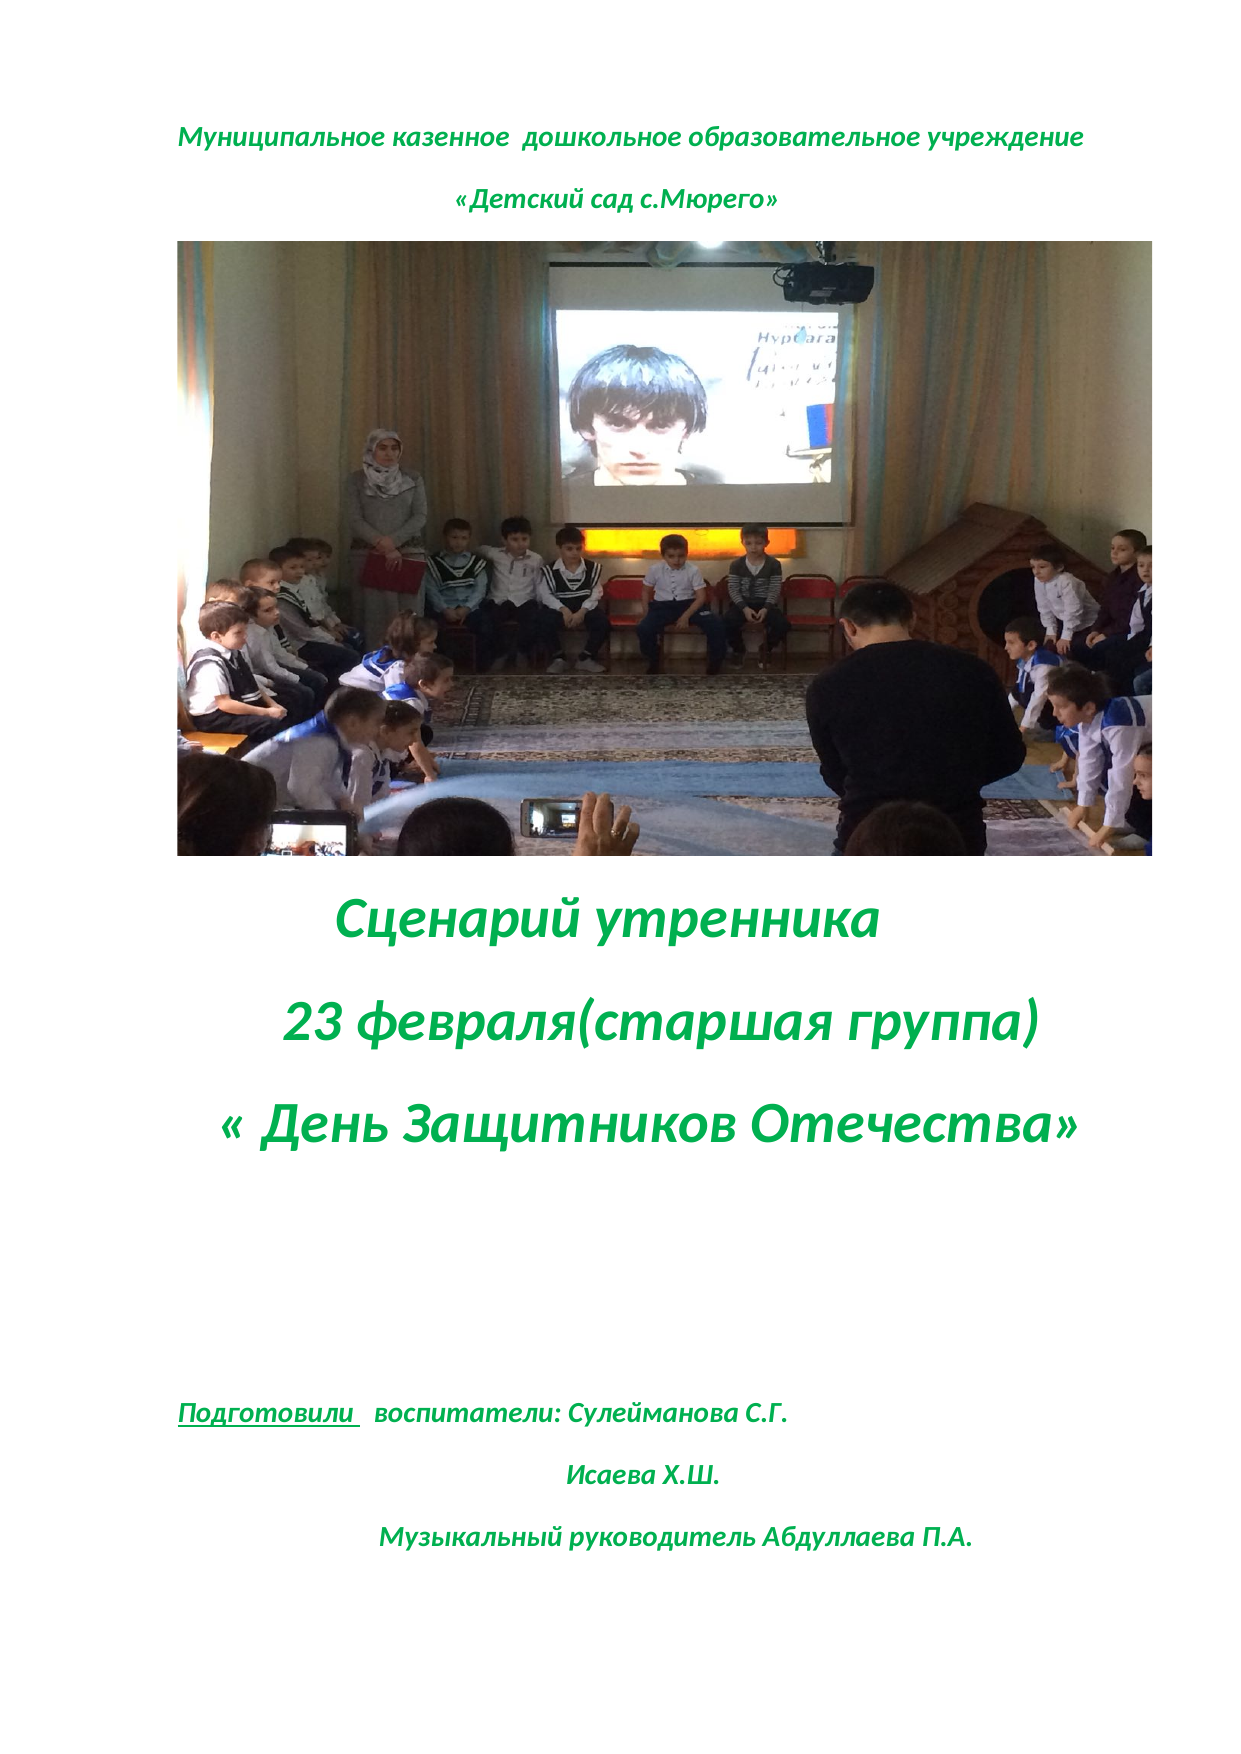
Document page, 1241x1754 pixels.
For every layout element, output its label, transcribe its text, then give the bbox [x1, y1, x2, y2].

text Подготовили воспитатели: Сулейманова С.Г. [177, 1394, 1152, 1430]
text 23 февраля(старшая группа) [177, 983, 1152, 1055]
text « День Защитников Отечества» [177, 1086, 1152, 1157]
picture [177, 241, 1153, 856]
text «Детский сад с.Мюрего» [177, 180, 1152, 216]
text Музыкальный руководитель Абдуллаева П.А. [177, 1518, 1152, 1553]
text Исаева Х.Ш. [177, 1456, 1152, 1492]
text Муниципальное казенное дошкольное образовательное учреждение [177, 118, 1152, 154]
text Сценарий утренника [177, 881, 1152, 952]
